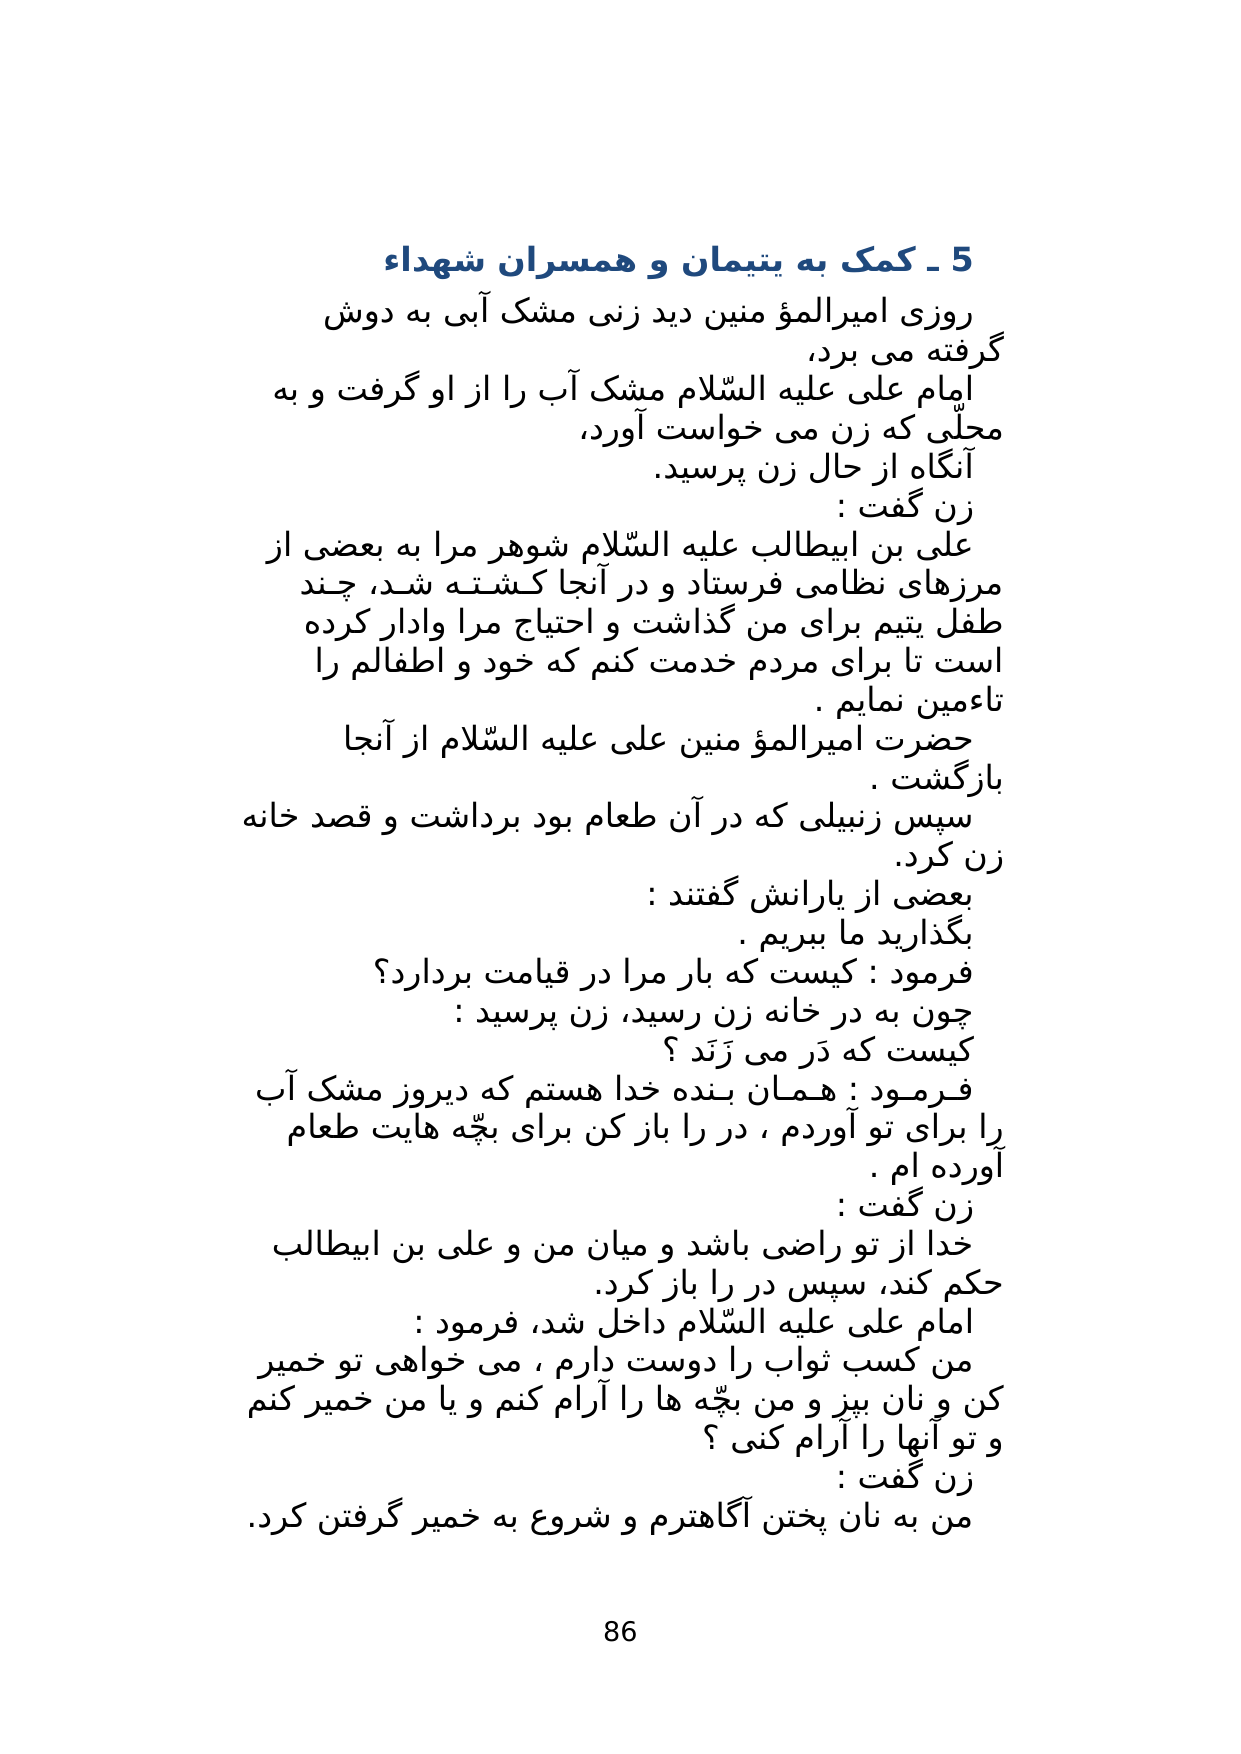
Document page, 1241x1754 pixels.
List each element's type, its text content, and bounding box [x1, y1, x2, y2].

text بگذارید ما ببریم . [236, 913, 1004, 952]
text روزی امیرالمؤ منین دید زنی مشک آبی به دوش گرفته می برد، [236, 292, 1004, 369]
text فرمود : کیست که بار مرا در قیامت بردارد؟ [236, 952, 1004, 991]
text علی بن ابیطالب علیه السّلام شوهر مرا به بعضی از مرزهای نظامی فرستاد و در آنجا کـشـتـه شـد، چـند طفل یتیم برای من گذاشت و احتیاج مرا وادار کرده است تا برای مردم خدمت کنم که خود و اطفالم را تاءمین نمایم . [236, 525, 1004, 719]
text من به نان پختن آگاهترم و شروع به خمیر گرفتن کرد. [236, 1496, 1004, 1535]
text حضرت امیرالمؤ منین علی علیه السّلام از آنجا بازگشت . [236, 719, 1004, 797]
text آنگاه از حال زن پرسید. [236, 447, 1004, 486]
text کیست که دَر می زَنَد ؟ [236, 1030, 1004, 1069]
subtitle 5 ـ کمک به یتیمان و همسران شهداء [236, 241, 1004, 279]
text چون به در خانه زن رسید، زن پرسید : [236, 991, 1004, 1030]
text خدا از تو راضی باشد و میان من و علی بن ابیطالب حکم کند، سپس در را باز کرد. [236, 1224, 1004, 1302]
text من کسب ثواب را دوست دارم ، می خواهی تو خمیر کن و نان بپز و من بچّه ها را آرام کنم و یا من خمیر کنم و تو آنها را آرام کنی ؟ [236, 1341, 1004, 1457]
text زن گفت : [236, 1457, 1004, 1496]
text امام علی علیه السّلام داخل شد، فرمود : [236, 1302, 1004, 1341]
text زن گفت : [236, 1186, 1004, 1224]
text فـرمـود : هـمـان بـنده خدا هستم که دیروز مشک آب را برای تو آوردم ، در را باز کن برای بچّه هایت طعام آورده ام . [236, 1069, 1004, 1186]
text زن گفت : [236, 486, 1004, 525]
text امام علی علیه السّلام مشک آب را از او گرفت و به محلّی که زن می خواست آورد، [236, 369, 1004, 447]
text سپس زنبیلی که در آن طعام بود برداشت و قصد خانه زن کرد. [236, 797, 1004, 875]
text بعضی از یارانش گفتند : [236, 875, 1004, 913]
